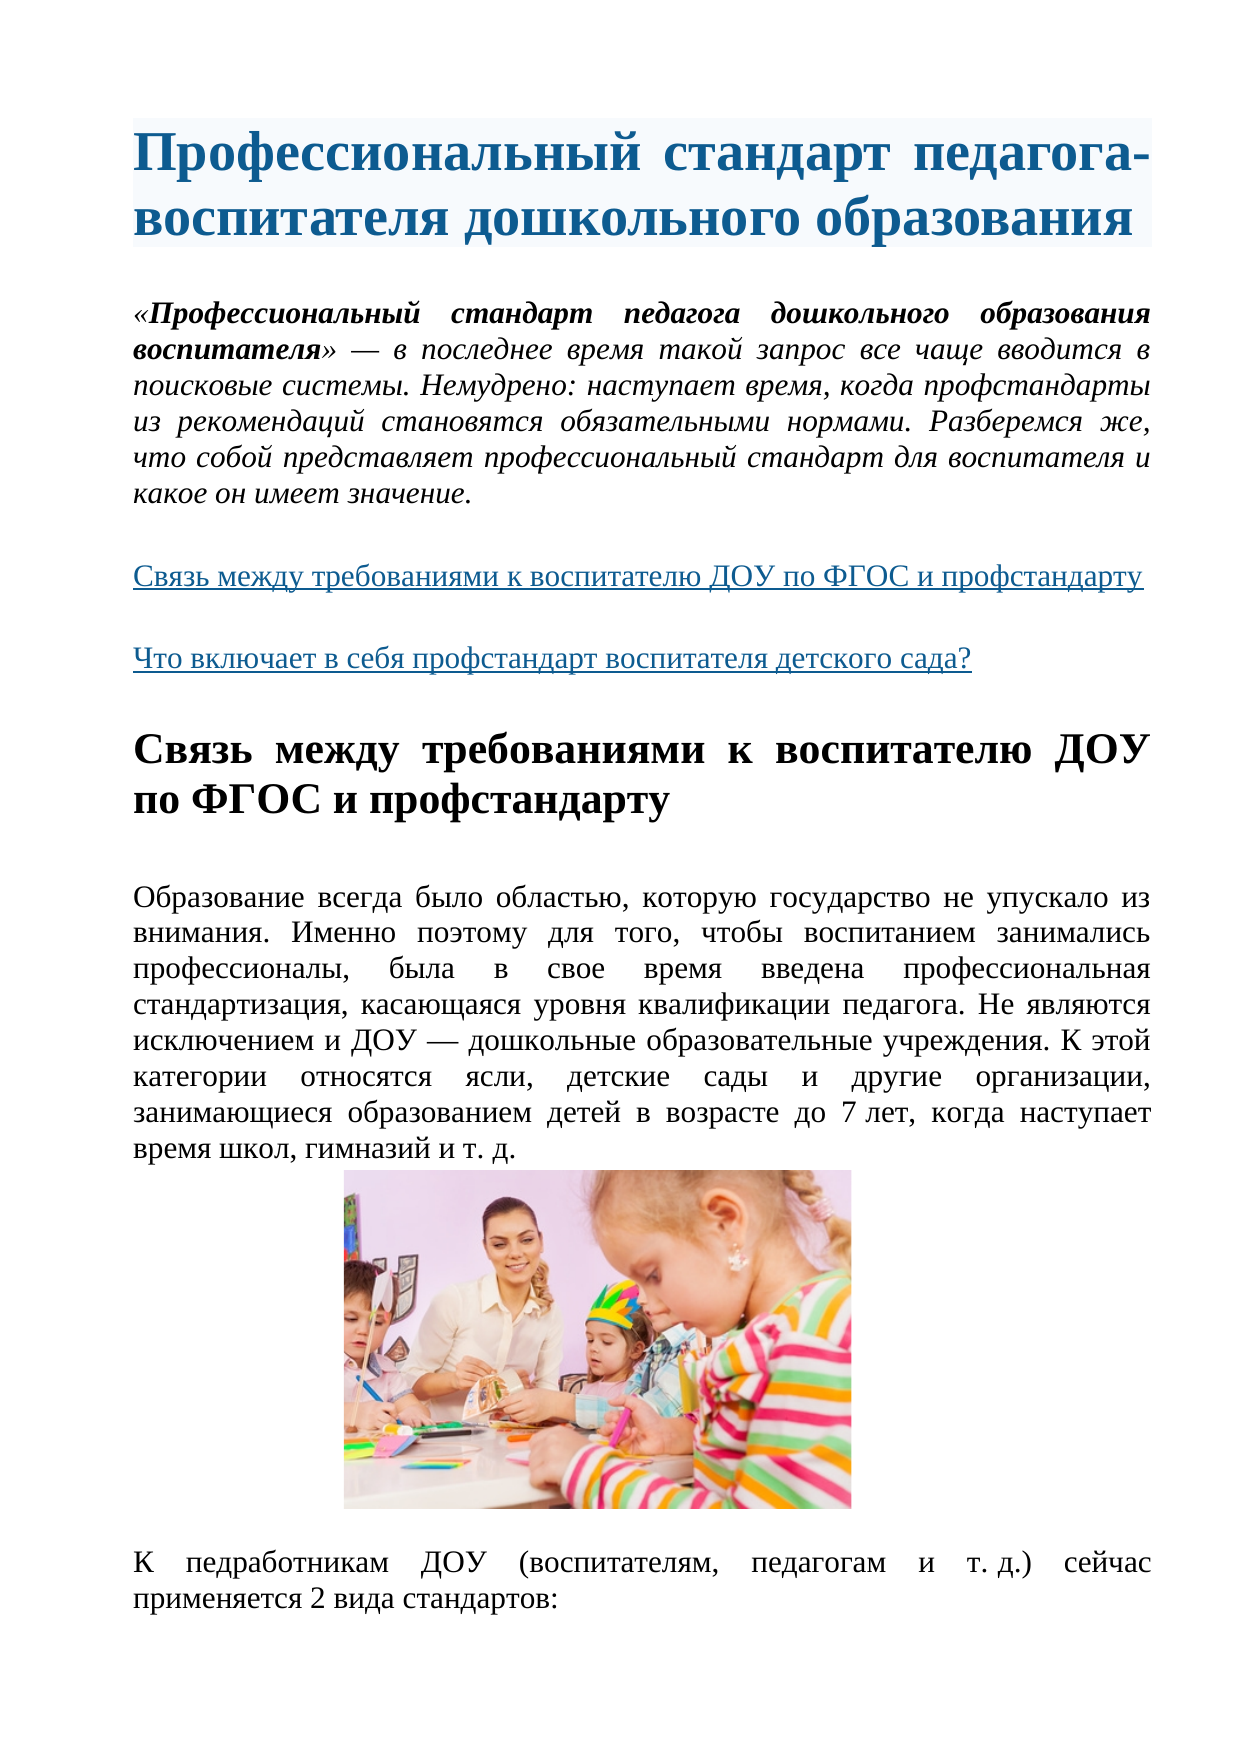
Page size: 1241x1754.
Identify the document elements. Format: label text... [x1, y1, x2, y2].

picture [343, 1170, 852, 1509]
text Связь между требованиями к воспитателю ДОУ по ФГОС и профстандарту [133, 722, 1152, 823]
text Образование всегда было областью, которую государство не упускало из внимания. Именно поэтому для того, чтобы воспитанием занимались профессионалы, была в свое время введена профессиональная стандартизация, касающаяся уровня квалификации педагога. Не являются исключением и ДОУ — дошкольные образовательные учреждения. К этой категории относятся ясли, детские сады и другие организации, занимающиеся образованием детей в возрасте до 7 лет, когда наступает время школ, гимназий и т. д. [133, 878, 1152, 1165]
text Что включает в себя профстандарт воспитателя детского сада? [133, 640, 1152, 676]
text Связь между требованиями к воспитателю ДОУ по ФГОС и профстандарту [133, 557, 1152, 593]
text «Профессиональный стандарт педагога дошкольного образования воспитателя» — в последнее время такой запрос все чаще вводится в поисковые системы. Немудрено: наступает время, когда профстандарты из рекомендаций становятся обязательными нормами. Разберемся же, что собой представляет профессиональный стандарт для воспитателя и какое он имеет значение. [133, 294, 1152, 510]
text Профессиональный стандарт педагога-воспитателя дошкольного образования [133, 118, 1152, 247]
text К педработникам ДОУ (воспитателям, педагогам и т. д.) сейчас применяется 2 вида стандартов: [133, 1543, 1152, 1615]
